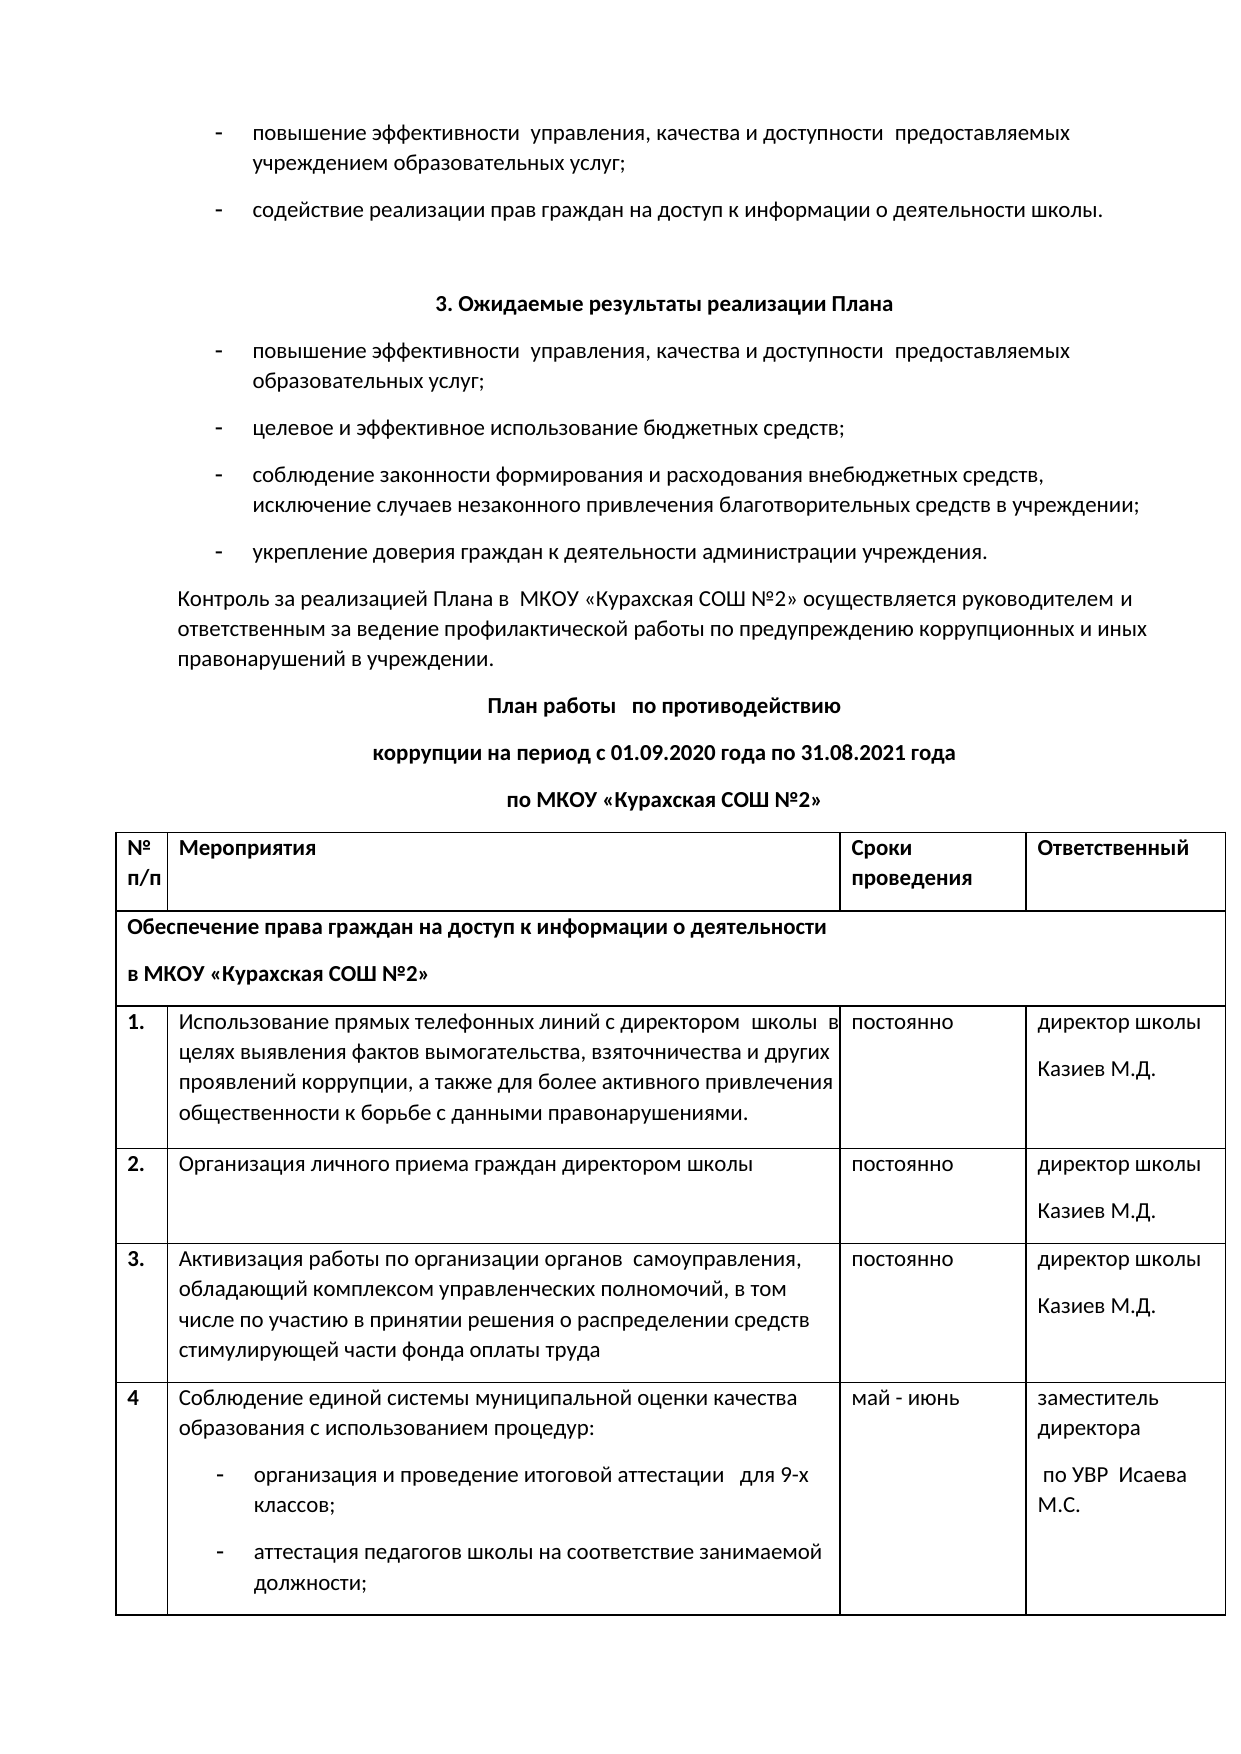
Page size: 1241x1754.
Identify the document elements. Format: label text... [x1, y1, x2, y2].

table_header № п/п [117, 833, 167, 910]
table_cell директор школы Казиев М.Д. [1027, 1149, 1225, 1243]
table_header Мероприятия [168, 833, 839, 910]
table_cell Обеспечение права граждан на доступ к информации о деятельности в МКОУ «Курахская СОШ №2» [117, 912, 1225, 1005]
table_cell постоянно [841, 1244, 1025, 1382]
table_header Сроки проведения [841, 833, 1025, 910]
list повышение эффективности управления, качества и доступности предоставляемых образовательных услуг; [215, 336, 1152, 394]
table_cell директор школы Казиев М.Д. [1027, 1007, 1225, 1147]
table_cell 2. [117, 1149, 167, 1243]
text 3. Ожидаемые результаты реализации Плана [177, 289, 1152, 317]
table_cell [168, 1383, 839, 1614]
text по МКОУ «Курахская СОШ №2» [177, 785, 1152, 813]
table_cell 1. [117, 1007, 167, 1147]
list укрепление доверия граждан к деятельности администрации учреждения. [215, 537, 1152, 565]
text Контроль за реализацией Плана в МКОУ «Курахская СОШ №2» осуществляется руководителем и ответственным за ведение профилактической работы по предупреждению коррупционных и иных правонарушений в учреждении. [177, 584, 1152, 672]
text коррупции на период с 01.09.2020 года по 31.08.2021 года [177, 738, 1152, 766]
table_cell Активизация работы по организации органов самоуправления, обладающий комплексом управленческих полномочий, в том числе по участию в принятии решения о распределении средств стимулирующей части фонда оплаты труда [168, 1244, 839, 1382]
table_header Ответственный [1027, 833, 1225, 910]
table_cell 4 [117, 1383, 167, 1614]
text План работы по противодействию [177, 691, 1152, 719]
table_cell Использование прямых телефонных линий с директором школы в целях выявления фактов вымогательства, взяточничества и других проявлений коррупции, а также для более активного привлечения общественности к борьбе с данными правонарушениями. [168, 1007, 839, 1147]
list соблюдение законности формирования и расходования внебюджетных средств, исключение случаев незаконного привлечения благотворительных средств в учреждении; [215, 460, 1152, 518]
table_cell постоянно [841, 1007, 1025, 1147]
list целевое и эффективное использование бюджетных средств; [215, 413, 1152, 441]
table_cell май - июнь [841, 1383, 1025, 1614]
list повышение эффективности управления, качества и доступности предоставляемых учреждением образовательных услуг; [215, 118, 1152, 176]
table_cell постоянно [841, 1149, 1025, 1243]
table_cell 3. [117, 1244, 167, 1382]
table_cell Организация личного приема граждан директором школы [168, 1149, 839, 1243]
list содействие реализации прав граждан на доступ к информации о деятельности школы. [215, 195, 1152, 223]
table_cell директор школы Казиев М.Д. [1027, 1244, 1225, 1382]
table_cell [1027, 1383, 1225, 1614]
